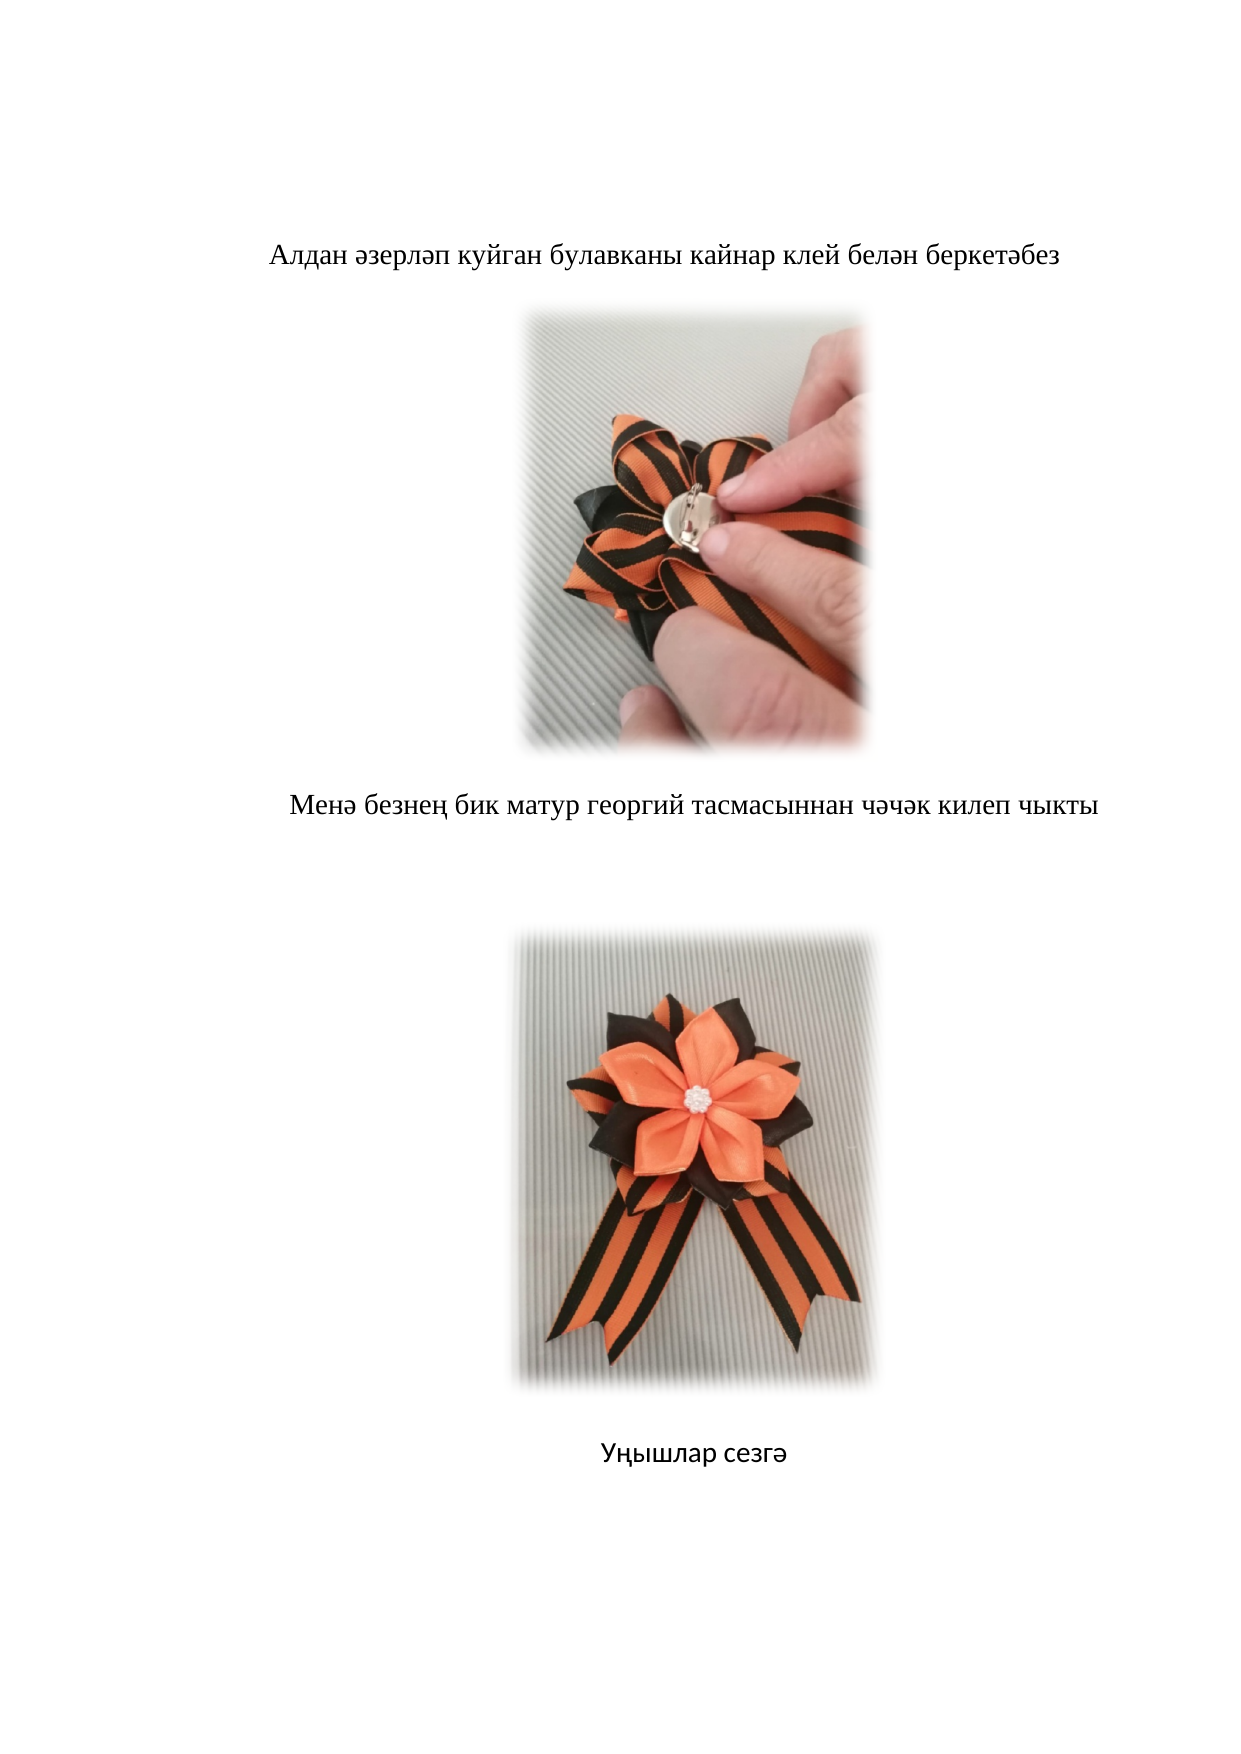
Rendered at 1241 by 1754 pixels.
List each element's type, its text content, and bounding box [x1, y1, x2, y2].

text Менә безнең бик матур георгий тасмасыннан чәчәк килеп чыкты [177, 787, 1152, 821]
text Алдан әзерләп куйган булавканы кайнар клей белән беркетәбез [177, 237, 1152, 270]
picture [540, 326, 849, 733]
picture [531, 950, 858, 1369]
text Уңышлар сезгә [177, 1434, 1152, 1469]
